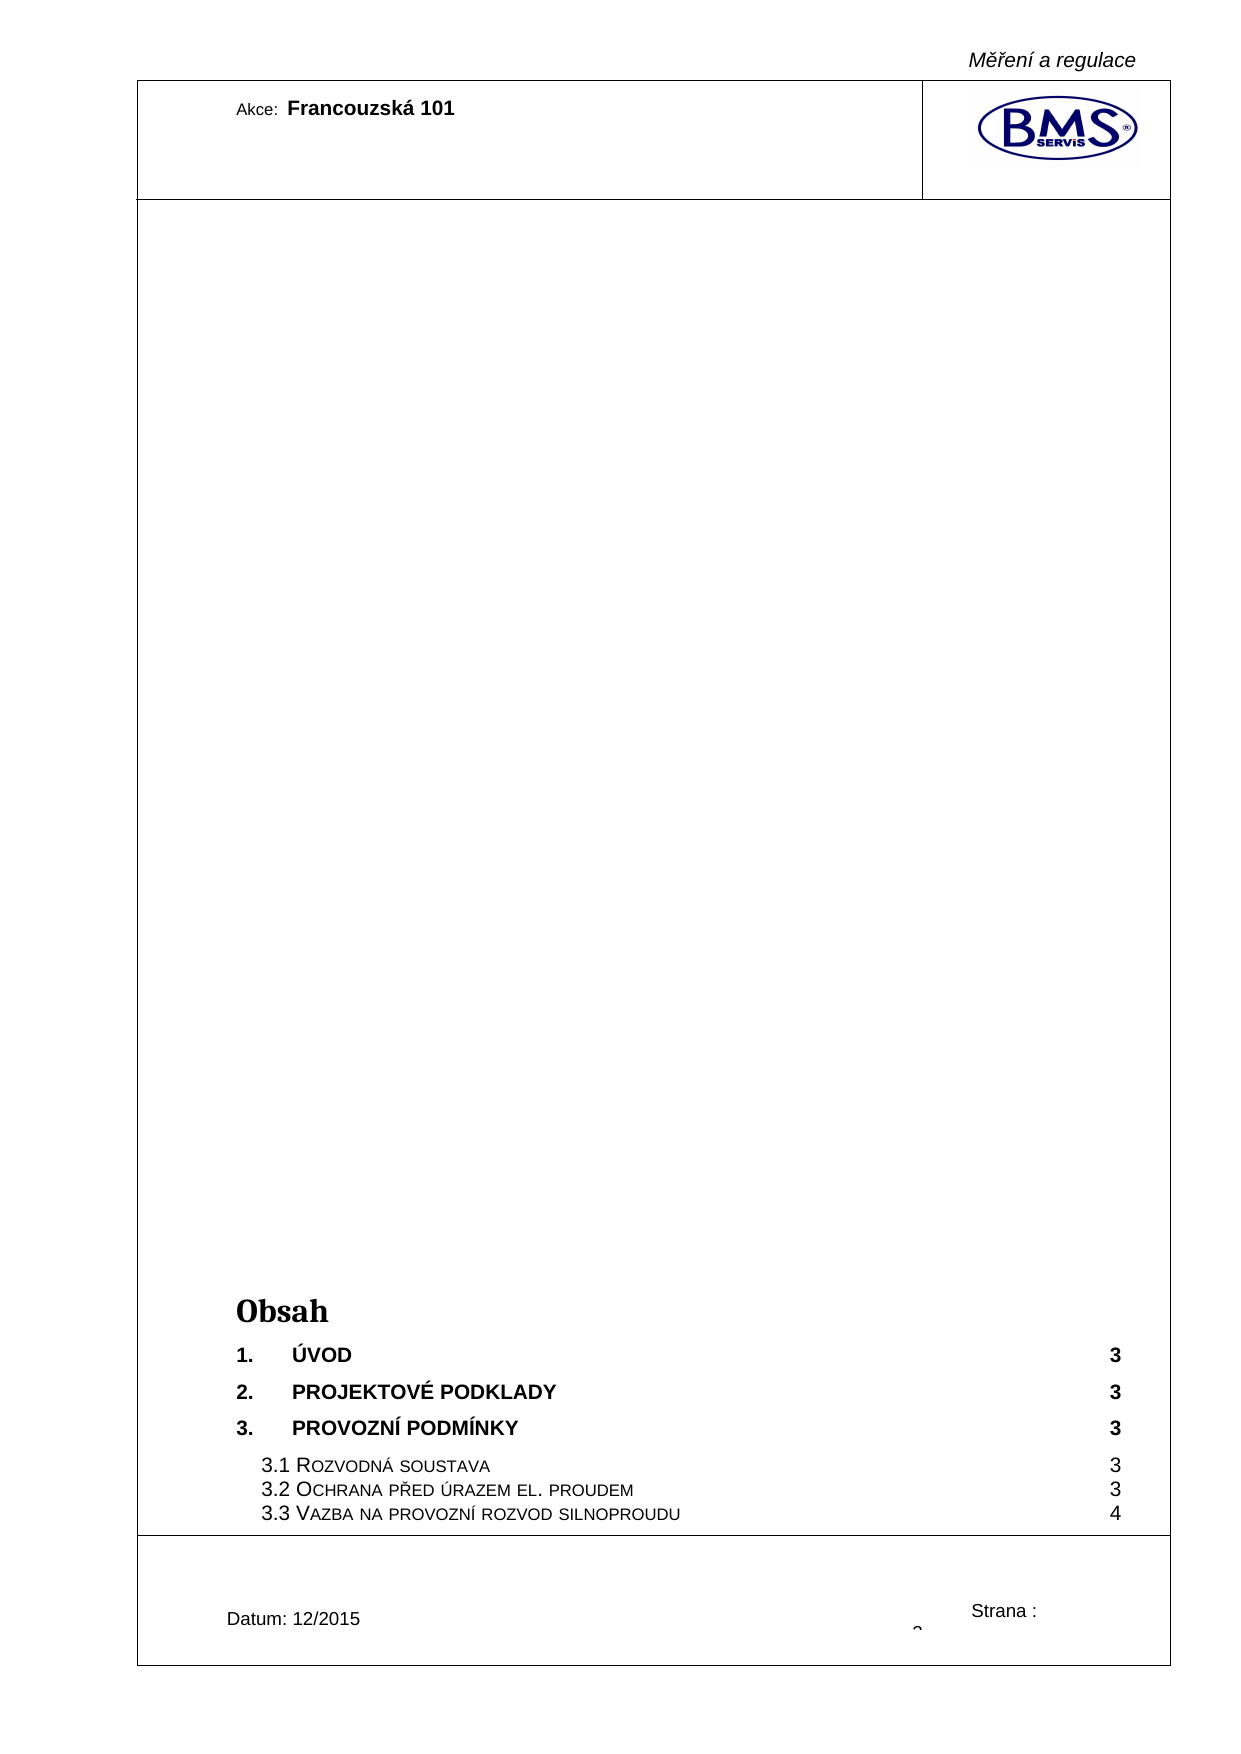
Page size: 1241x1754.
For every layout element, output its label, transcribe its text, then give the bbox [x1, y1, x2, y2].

text 3.3 Vazba na provozní rozvod silnoproudu 4 [202, 1500, 1122, 1524]
text 3.1 Rozvodná soustava 3 [202, 1452, 1122, 1476]
subtitle Obsah [177, 1292, 1122, 1331]
picture [973, 86, 1142, 168]
text 1. Úvod 3 [177, 1343, 1122, 1367]
text 2. Projektové podklady 3 [177, 1379, 1122, 1403]
text 3. Provozní podmínky 3 [177, 1416, 1122, 1440]
text 3.2 Ochrana před úrazem el. proudem 3 [202, 1476, 1122, 1500]
